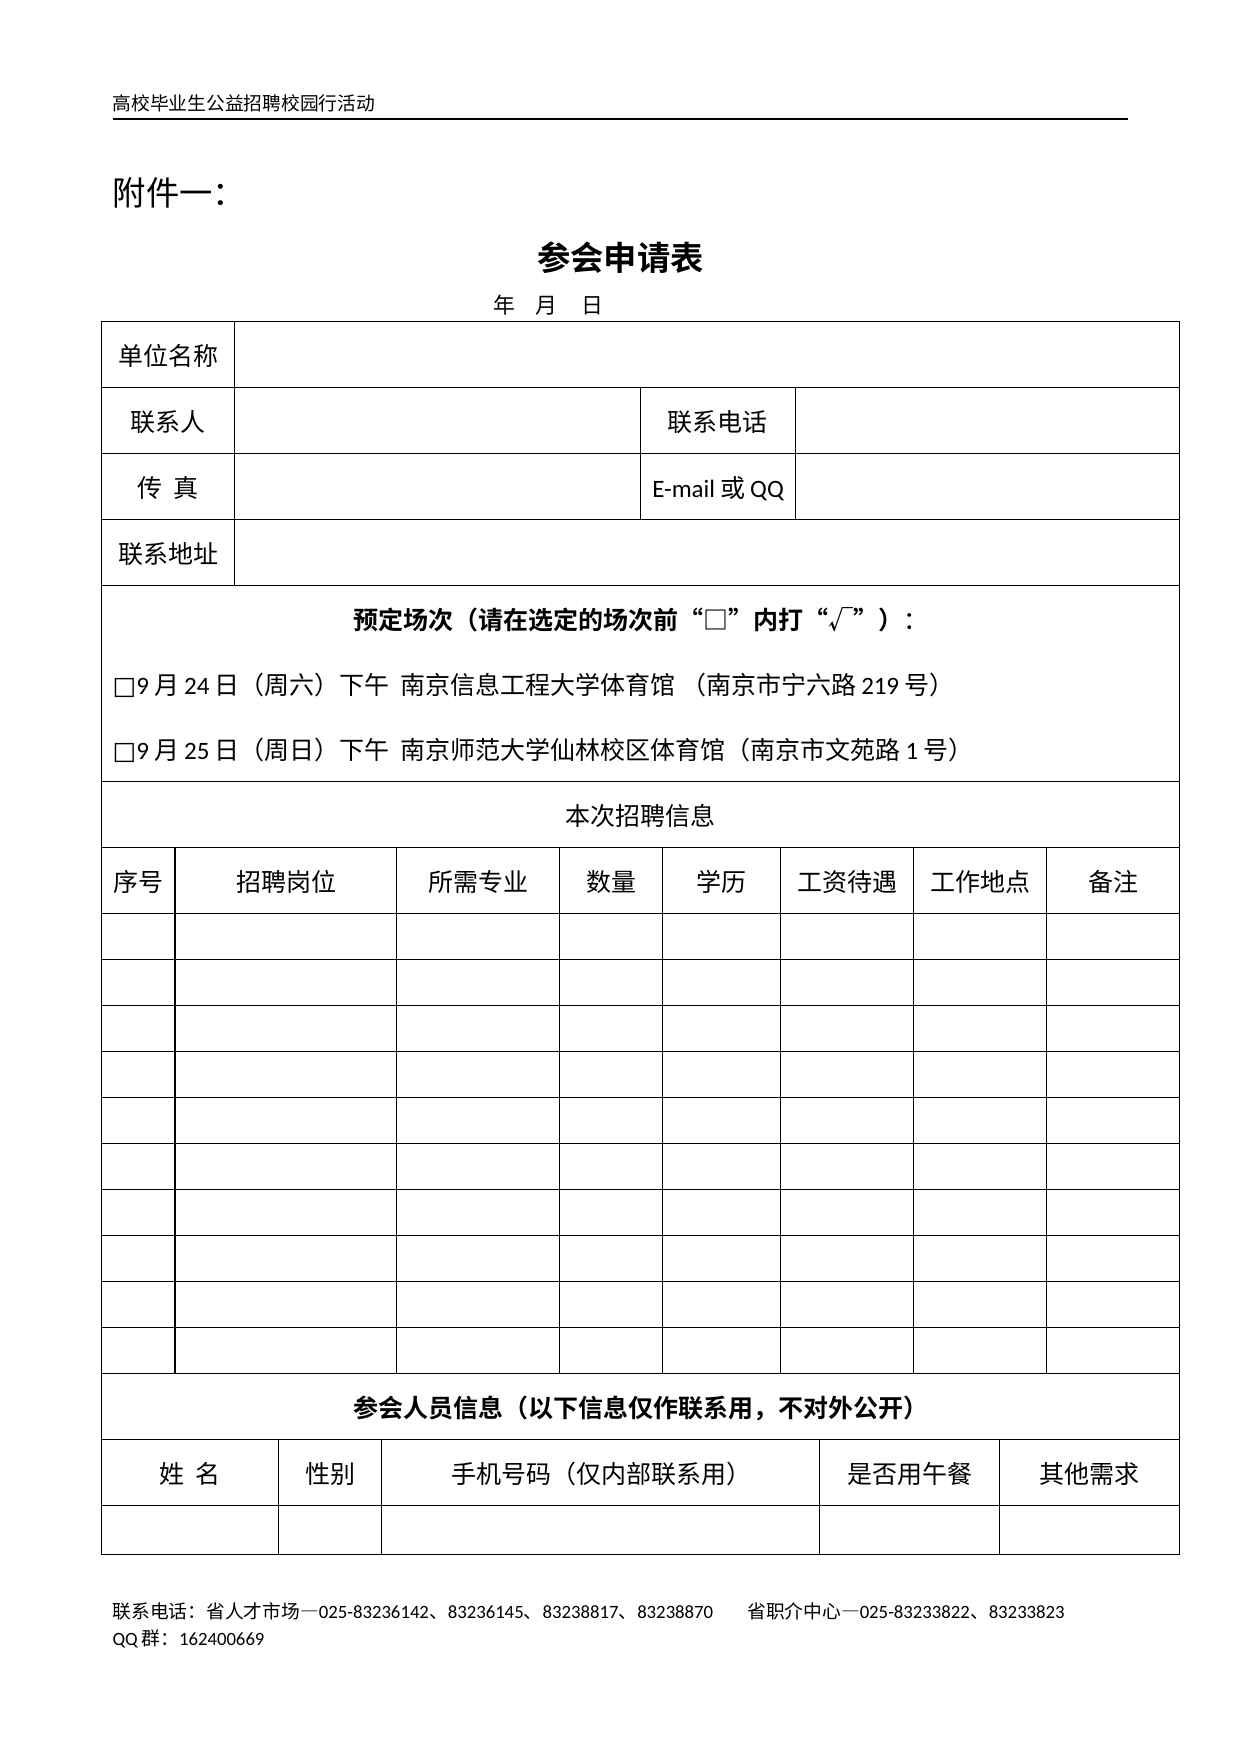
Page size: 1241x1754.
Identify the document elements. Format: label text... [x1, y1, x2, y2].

table_cell 手机号码（仅内部联系用） [382, 1440, 819, 1505]
table_cell 所需专业 [397, 848, 559, 913]
text 年 月 日 [112, 288, 1128, 321]
table_cell [560, 1006, 662, 1051]
table_cell [176, 1006, 396, 1051]
table_cell [397, 1282, 559, 1327]
table_cell [397, 1236, 559, 1281]
table_cell [560, 1236, 662, 1281]
table_cell [663, 960, 780, 1005]
table_cell [781, 1328, 913, 1373]
table_cell [397, 1098, 559, 1143]
table_cell [397, 1328, 559, 1373]
table_cell [560, 960, 662, 1005]
table_cell [1047, 1006, 1179, 1051]
table_cell [102, 914, 174, 959]
table_cell 序号 [102, 848, 174, 913]
table_cell [102, 1282, 174, 1327]
table_cell [176, 1144, 396, 1189]
table_cell [820, 1506, 999, 1554]
table_cell [663, 1006, 780, 1051]
table_cell [176, 1328, 396, 1373]
table_cell [235, 520, 1179, 585]
table_cell 本次招聘信息 [102, 782, 1179, 847]
table_cell [663, 1236, 780, 1281]
table_cell [914, 1144, 1046, 1189]
table_cell [1047, 1328, 1179, 1373]
table_cell [102, 1144, 174, 1189]
table_cell [560, 1098, 662, 1143]
table_cell 招聘岗位 [176, 848, 396, 913]
table_cell 姓 名 [102, 1440, 278, 1505]
table_cell [914, 1236, 1046, 1281]
table_cell [914, 1098, 1046, 1143]
table_cell [102, 1328, 174, 1373]
table_cell [796, 454, 1179, 519]
table_cell [279, 1506, 381, 1554]
table_cell [102, 1190, 174, 1235]
table_cell [781, 1190, 913, 1235]
table_cell [397, 1006, 559, 1051]
table_cell [663, 1098, 780, 1143]
table_cell [781, 1282, 913, 1327]
table_cell [176, 1236, 396, 1281]
table_cell [235, 388, 640, 453]
table_cell 学历 [663, 848, 780, 913]
table_cell 传 真 [102, 454, 234, 519]
table_cell 参会人员信息（以下信息仅作联系用，不对外公开） [102, 1374, 1179, 1439]
table_cell [176, 914, 396, 959]
table_cell [560, 1282, 662, 1327]
table_cell [1047, 1052, 1179, 1097]
table_cell [560, 1328, 662, 1373]
table_cell 联系电话 [641, 388, 795, 453]
table_cell [914, 1006, 1046, 1051]
table_cell [176, 960, 396, 1005]
table_cell [1000, 1506, 1179, 1554]
table_cell 预定场次（请在选定的场次前“□”内打“√”）： □9月24日（周六）下午 南京信息工程大学体育馆 （南京市宁六路219号） □9月25日（周日）下午 南京师范大学仙林校区体育馆（南京市文苑路1号） [102, 586, 1179, 781]
table_cell [176, 1190, 396, 1235]
table_cell [781, 1144, 913, 1189]
table_cell [914, 1282, 1046, 1327]
table_cell [781, 960, 913, 1005]
table_cell [663, 914, 780, 959]
table_cell 工作地点 [914, 848, 1046, 913]
table_cell [1047, 1144, 1179, 1189]
table_cell [560, 914, 662, 959]
table_cell [176, 1282, 396, 1327]
table_cell [102, 1052, 174, 1097]
table_cell [914, 1328, 1046, 1373]
table_cell 工资待遇 [781, 848, 913, 913]
table_cell [1047, 1098, 1179, 1143]
table_cell [176, 1098, 396, 1143]
table_cell [781, 1098, 913, 1143]
text 参会申请表 [112, 223, 1128, 288]
table_cell [1047, 1236, 1179, 1281]
table_cell [781, 1052, 913, 1097]
table_cell [781, 1006, 913, 1051]
table_cell 联系地址 [102, 520, 234, 585]
table_cell [397, 1144, 559, 1189]
table_cell [560, 1052, 662, 1097]
table_cell [397, 960, 559, 1005]
table_cell [560, 1144, 662, 1189]
table_cell E-mail或QQ [641, 454, 795, 519]
table_cell [397, 1052, 559, 1097]
table_cell [102, 1506, 278, 1554]
text 附件一： [112, 158, 1128, 223]
table_cell [397, 1190, 559, 1235]
table_cell [1047, 960, 1179, 1005]
table_cell [102, 960, 174, 1005]
table_cell 备注 [1047, 848, 1179, 913]
table_cell [1047, 914, 1179, 959]
table_cell 是否用午餐 [820, 1440, 999, 1505]
table_cell [781, 914, 913, 959]
table_header [235, 322, 1179, 387]
table_cell [663, 1282, 780, 1327]
table_cell [382, 1506, 819, 1554]
table_cell [102, 1236, 174, 1281]
table_cell [176, 1052, 396, 1097]
table_cell [102, 1006, 174, 1051]
table_cell [1047, 1190, 1179, 1235]
table_cell [560, 1190, 662, 1235]
table_cell [235, 454, 640, 519]
table_cell 数量 [560, 848, 662, 913]
table_header 单位名称 [102, 322, 234, 387]
table_cell [663, 1144, 780, 1189]
table_cell [663, 1328, 780, 1373]
table_cell [796, 388, 1179, 453]
table_cell [914, 1052, 1046, 1097]
table_cell [781, 1236, 913, 1281]
table_cell [102, 1098, 174, 1143]
table_cell [663, 1052, 780, 1097]
table_cell 性别 [279, 1440, 381, 1505]
table_cell [914, 960, 1046, 1005]
table_cell [914, 1190, 1046, 1235]
table_cell [397, 914, 559, 959]
table_cell [914, 914, 1046, 959]
table_cell 其他需求 [1000, 1440, 1179, 1505]
table_cell 联系人 [102, 388, 234, 453]
table_cell [663, 1190, 780, 1235]
table_cell [1047, 1282, 1179, 1327]
